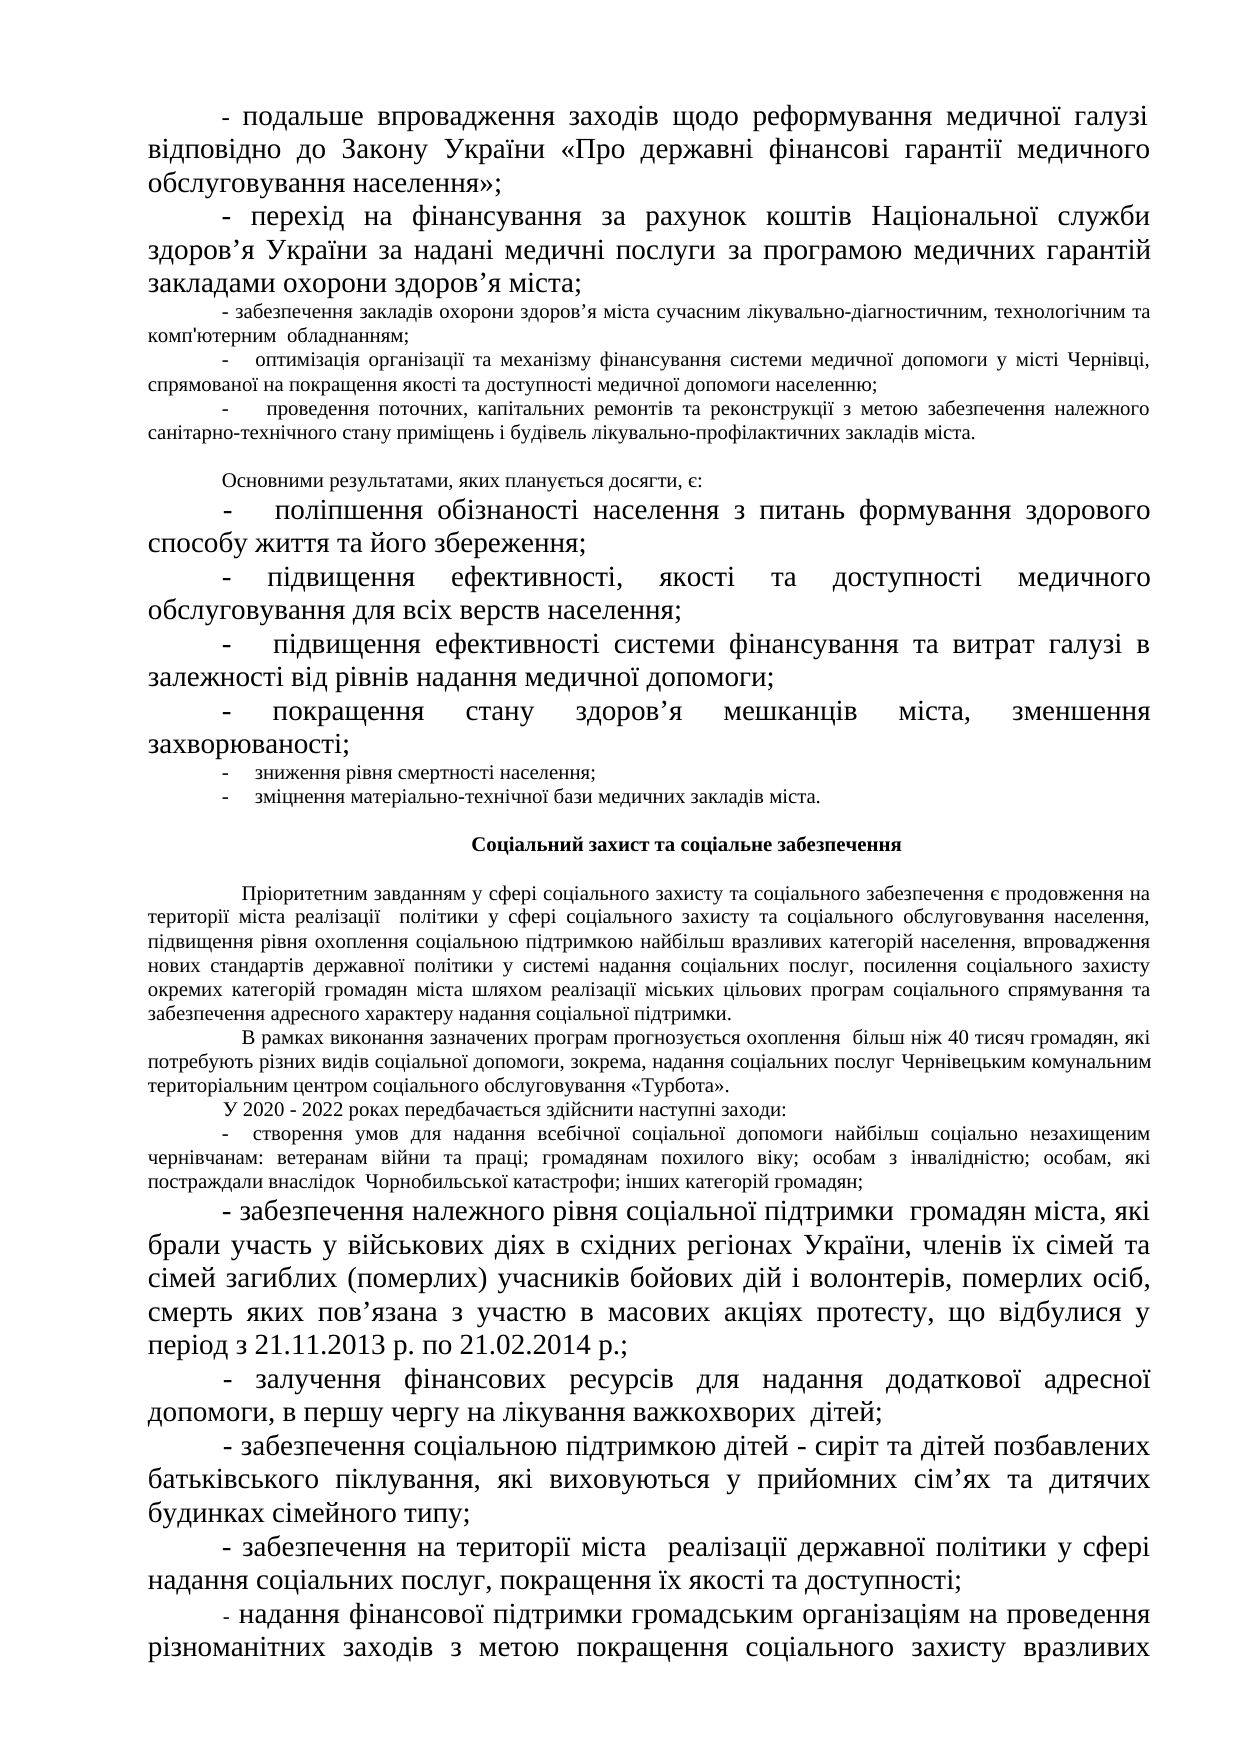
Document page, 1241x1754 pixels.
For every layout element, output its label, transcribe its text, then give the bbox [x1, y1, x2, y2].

text - поліпшення обізнаності населення з питань формування здорового способу життя та його збереження; [148, 492, 1152, 559]
text В рамках виконання зазначених програм прогнозується охоплення більш ніж 40 тисяч громадян, які потребують різних видів соціальної допомоги, зокрема, надання соціальних послуг Чернівецьким комунальним територіальним центром соціального обслуговування «Турбота». [148, 1025, 1152, 1097]
text Пріоритетним завданням у сфері соціального захисту та соціального забезпечення є продовження на території міста реалізації політики у сфері соціального захисту та соціального обслуговування населення, підвищення рівня охоплення соціальною підтримкою найбільш вразливих категорій населення, впровадження нових стандартів державної політики у системі надання соціальних послуг, посилення соціального захисту окремих категорій громадян міста шляхом реалізації міських цільових програм соціального спрямування та забезпечення адресного характеру надання соціальної підтримки. [148, 880, 1152, 1025]
text - підвищення ефективності, якості та доступності медичного обслуговування для всіх верств населення; [148, 559, 1152, 626]
text - забезпечення належного рівня соціальної підтримки громадян міста, які брали участь у військових діях в східних регіонах України, членів їх сімей та сімей загиблих (померлих) учасників бойових дій і волонтерів, померлих осіб, смерть яких пов’язана з участю в масових акціях протесту, що відбулися у період з 21.11.2013 р. по 21.02.2014 р.; [148, 1193, 1152, 1361]
text - створення умов для надання всебічної соціальної допомоги найбільш соціально незахищеним чернівчанам: ветеранам війни та праці; громадянам похилого віку; особам з інвалідністю; особам, які постраждали внаслідок Чорнобильської катастрофи; інших категорій громадян; [148, 1121, 1152, 1193]
text - забезпечення на території міста реалізації державної політики у сфері надання соціальних послуг, покращення їх якості та доступності; [148, 1529, 1152, 1596]
text - забезпечення закладів охорони здоров’я міста сучасним лікувально-діагностичним, технологічним та комп'ютерним обладнанням; [148, 299, 1152, 347]
text Основними результатами, яких планується досягти, є: [148, 468, 1152, 492]
list - подальше впровадження заходів щодо реформування медичної галузі відповідно до Закону України «Про державні фінансові гарантії медичного обслуговування населення»; [148, 98, 1152, 198]
text - покращення стану здоров’я мешканців міста, зменшення захворюваності; [148, 693, 1152, 760]
text - оптимізація організації та механізму фінансування системи медичної допомоги у місті Чернівці, спрямованої на покращення якості та доступності медичної допомоги населенню; [148, 347, 1152, 396]
text Соціальний захист та соціальне забезпечення [148, 832, 1152, 856]
list - перехід на фінансування за рахунок коштів Національної служби здоров’я України за надані медичні послуги за програмою медичних гарантій закладами охорони здоров’я міста; [148, 198, 1152, 299]
text - проведення поточних, капітальних ремонтів та реконструкції з метою забезпечення належного санітарно-технічного стану приміщень і будівель лікувально-профілактичних закладів міста. [148, 396, 1152, 444]
text - зміцнення матеріально-технічної бази медичних закладів міста. [148, 784, 1152, 808]
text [148, 1596, 1152, 1663]
text - залучення фінансових ресурсів для надання додаткової адресної допомоги, в першу чергу на лікування важкохворих дітей; [148, 1361, 1152, 1428]
text - зниження рівня смертності населення; [148, 760, 1152, 784]
text - підвищення ефективності системи фінансування та витрат галузі в залежності від рівнів надання медичної допомоги; [148, 626, 1152, 693]
text - забезпечення соціальною підтримкою дітей - сиріт та дітей позбавлених батьківського піклування, які виховуються у прийомних сім’ях та дитячих будинках сімейного типу; [148, 1428, 1152, 1529]
text У 2020 - 2022 роках передбачається здійснити наступні заходи: [148, 1097, 1152, 1121]
